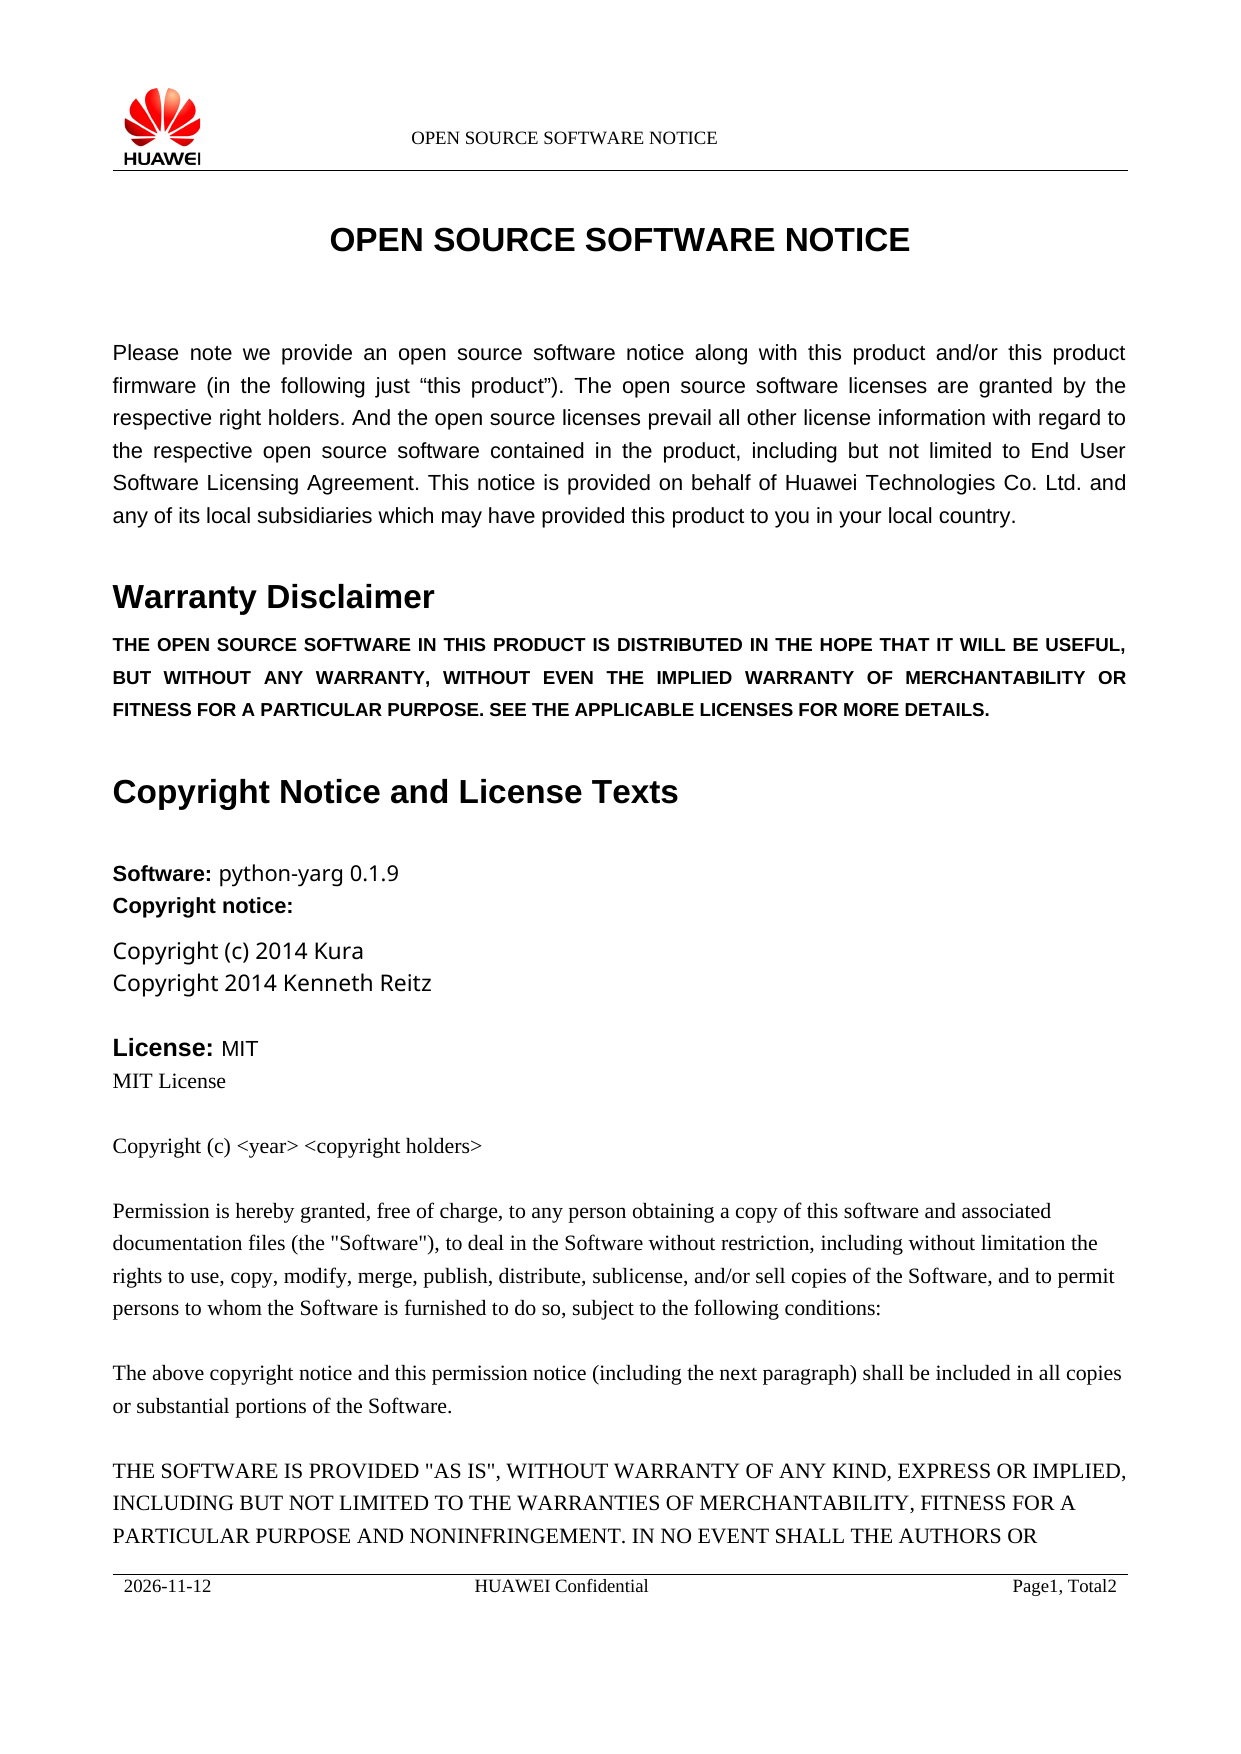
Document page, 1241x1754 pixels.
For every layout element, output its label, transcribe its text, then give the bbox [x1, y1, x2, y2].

picture [124, 88, 201, 165]
text The open source software in this product is distributed in the hope that it will be useful, but WITHOUT ANY WARRANTY, without even the implied warranty of MERCHANTABILITY or FITNESS FOR A PARTICULAR PURPOSE. See the applicable licenses for more details. [112, 629, 1128, 726]
text Please note we provide an open source software notice along with this product and/or this product firmware (in the following just “this product”). The open source software licenses are granted by the respective right holders. And the open source licenses prevail all other license information with regard to the respective open source software contained in the product, including but not limited to End User Software Licensing Agreement. This notice is provided on behalf of Huawei Technologies Co. Ltd. and any of its local subsidiaries which may have provided this product to you in your local country. [112, 336, 1128, 531]
text License: MIT [112, 1031, 1128, 1064]
text OPEN SOURCE SOFTWARE NOTICE [112, 206, 1128, 271]
text Copyright Notice and License Texts [112, 759, 1128, 824]
text Warranty Disclaimer [112, 564, 1128, 629]
text Copyright notice: [112, 889, 1128, 921]
text Copyright (c) 2014 Kura Copyright 2014 Kenneth Reitz [112, 934, 1128, 1031]
title Software: python-yarg 0.1.9 [112, 856, 1128, 889]
